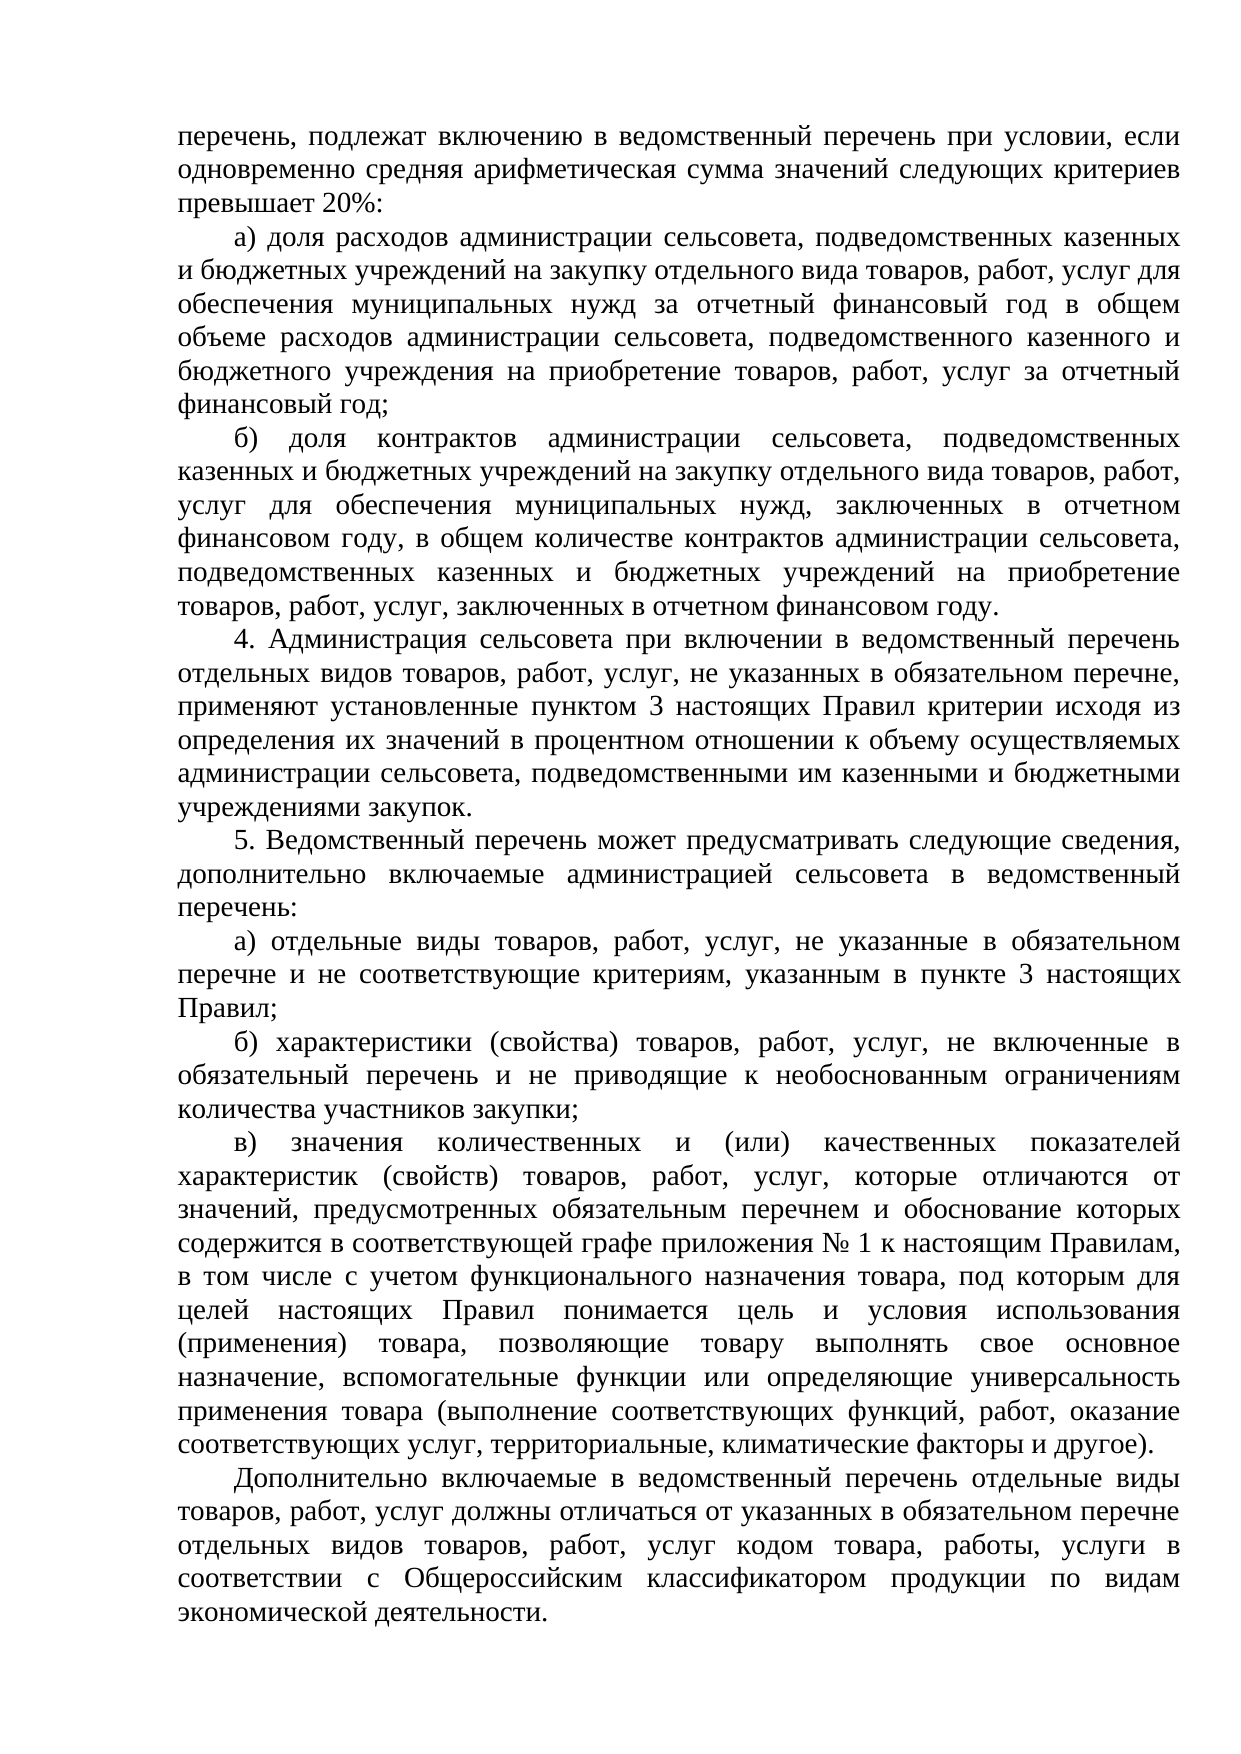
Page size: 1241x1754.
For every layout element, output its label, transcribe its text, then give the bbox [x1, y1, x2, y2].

text а) доля расходов администрации сельсовета, подведомственных казенных и бюджетных учреждений на закупку отдельного вида товаров, работ, услуг для обеспечения муниципальных нужд за отчетный финансовый год в общем объеме расходов администрации сельсовета, подведомственного казенного и бюджетного учреждения на приобретение товаров, работ, услуг за отчетный финансовый год; [177, 219, 1181, 420]
text 4. Администрация сельсовета при включении в ведомственный перечень отдельных видов товаров, работ, услуг, не указанных в обязательном перечне, применяют установленные пунктом 3 настоящих Правил критерии исходя из определения их значений в процентном отношении к объему осуществляемых администрации сельсовета, подведомственными им казенными и бюджетными учреждениями закупок. [177, 621, 1181, 822]
text в) значения количественных и (или) качественных показателей характеристик (свойств) товаров, работ, услуг, которые отличаются от значений, предусмотренных обязательным перечнем и обоснование которых содержится в соответствующей графе приложения № 1 к настоящим Правилам, в том числе с учетом функционального назначения товара, под которым для целей настоящих Правил понимается цель и условия использования (применения) товара, позволяющие товару выполнять свое основное назначение, вспомогательные функции или определяющие универсальность применения товара (выполнение соответствующих функций, работ, оказание соответствующих услуг, территориальные, климатические факторы и другое). [177, 1124, 1181, 1460]
text 5. Ведомственный перечень может предусматривать следующие сведения, дополнительно включаемые администрацией сельсовета в ведомственный перечень: [177, 822, 1181, 923]
text б) доля контрактов администрации сельсовета, подведомственных казенных и бюджетных учреждений на закупку отдельного вида товаров, работ, услуг для обеспечения муниципальных нужд, заключенных в отчетном финансовом году, в общем количестве контрактов администрации сельсовета, подведомственных казенных и бюджетных учреждений на приобретение товаров, работ, услуг, заключенных в отчетном финансовом году. [177, 420, 1181, 621]
text б) характеристики (свойства) товаров, работ, услуг, не включенные в обязательный перечень и не приводящие к необоснованным ограничениям количества участников закупки; [177, 1024, 1181, 1124]
text а) отдельные виды товаров, работ, услуг, не указанные в обязательном перечне и не соответствующие критериям, указанным в пункте 3 настоящих Правил; [177, 923, 1181, 1024]
text Дополнительно включаемые в ведомственный перечень отдельные виды товаров, работ, услуг должны отличаться от указанных в обязательном перечне отдельных видов товаров, работ, услуг кодом товара, работы, услуги в соответствии с Общероссийским классификатором продукции по видам экономической деятельности. [177, 1460, 1181, 1627]
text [177, 118, 1181, 219]
